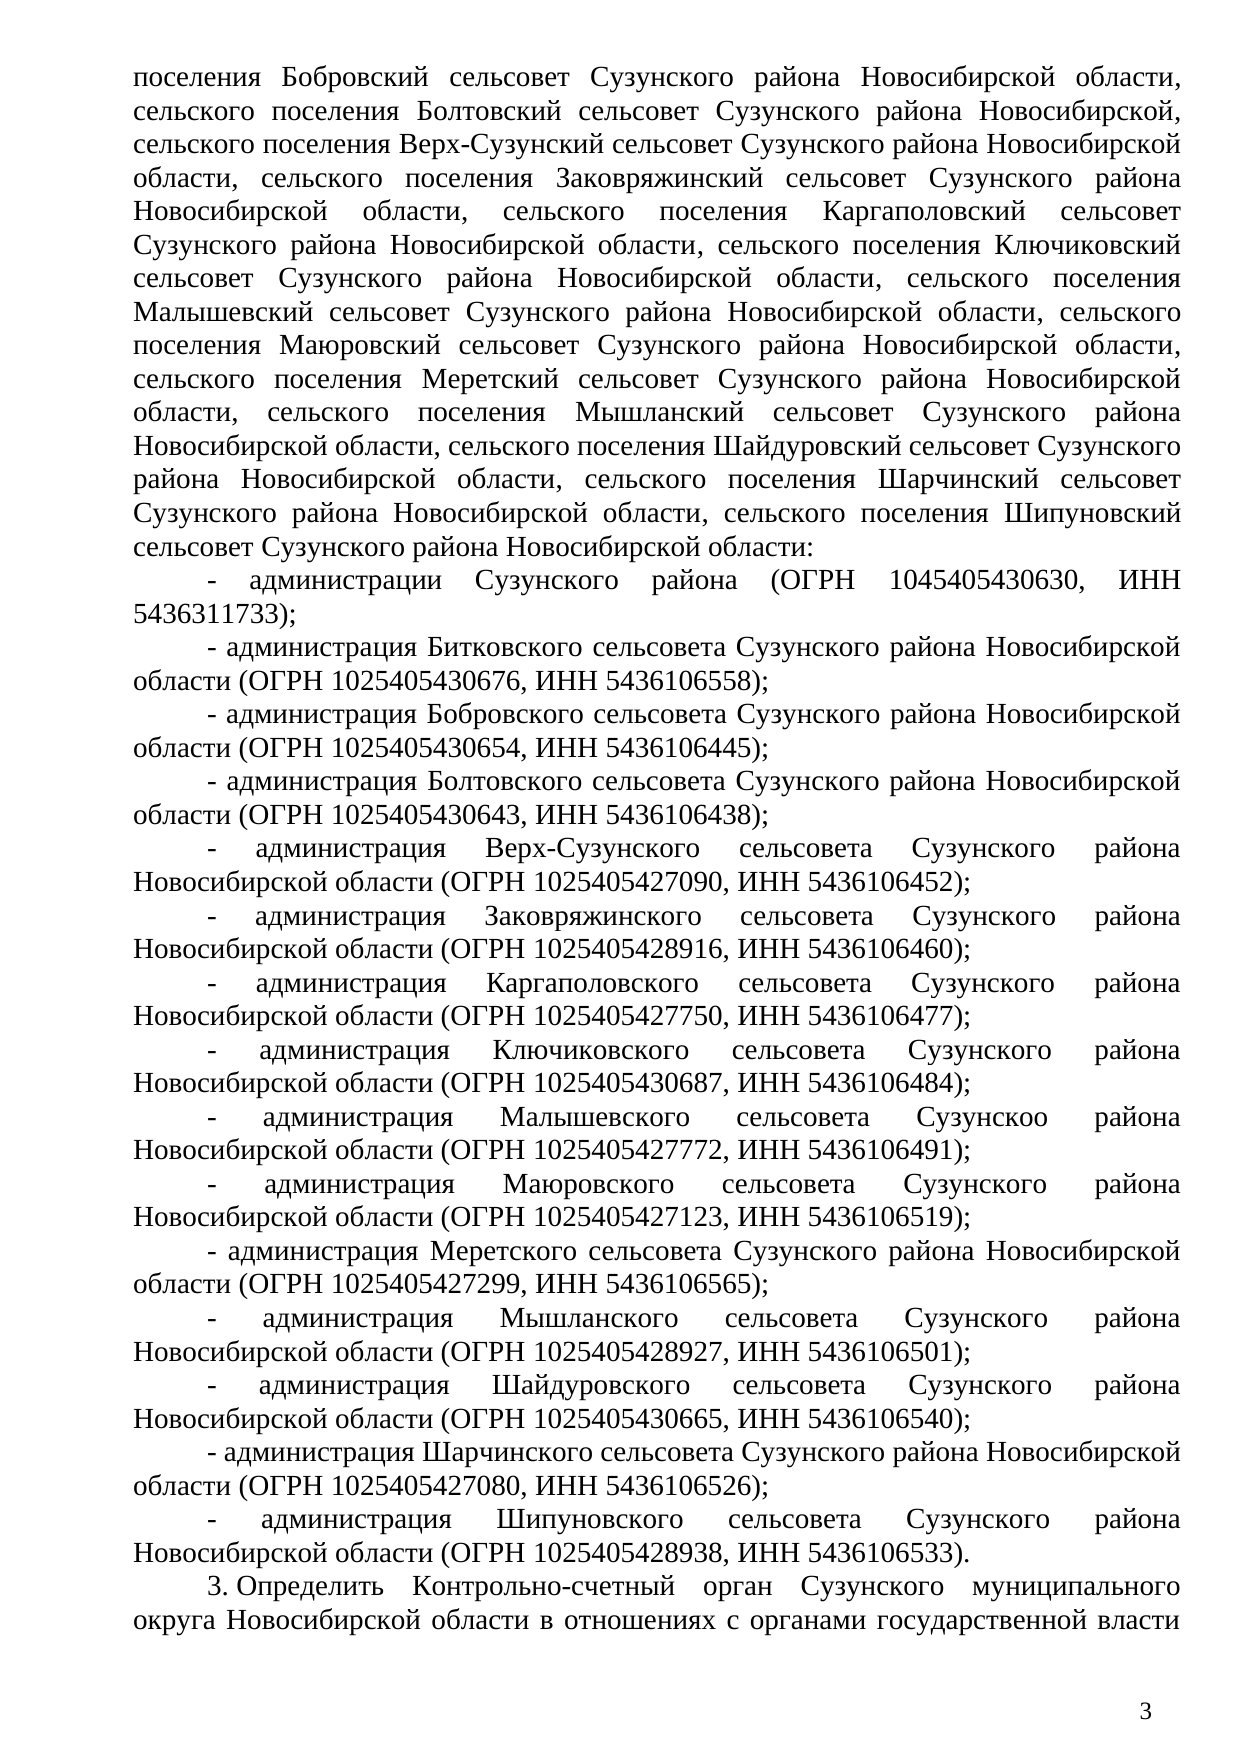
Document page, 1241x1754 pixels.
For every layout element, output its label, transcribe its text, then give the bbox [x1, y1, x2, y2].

text - администрация Маюровского сельсовета Сузунского района Новосибирской области (ОГРН 1025405427123, ИНН 5436106519); [133, 1166, 1181, 1233]
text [133, 59, 1181, 562]
text - администрация Шипуновского сельсовета Сузунского района Новосибирской области (ОГРН 1025405428938, ИНН 5436106533). [133, 1501, 1181, 1568]
text - администрация Малышевского сельсовета Сузунскоо района Новосибирской области (ОГРН 1025405427772, ИНН 5436106491); [133, 1099, 1181, 1166]
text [133, 1568, 1181, 1636]
text - администрация Шайдуровского сельсовета Сузунского района Новосибирской области (ОГРН 1025405430665, ИНН 5436106540); [133, 1367, 1181, 1434]
text - администрация Ключиковского сельсовета Сузунского района Новосибирской области (ОГРН 1025405430687, ИНН 5436106484); [133, 1032, 1181, 1099]
text - администрация Верх-Сузунского сельсовета Сузунского района Новосибирской области (ОГРН 1025405427090, ИНН 5436106452); [133, 831, 1181, 898]
text - администрация Каргаполовского сельсовета Сузунского района Новосибирской области (ОГРН 1025405427750, ИНН 5436106477); [133, 965, 1181, 1032]
text - администрация Мышланского сельсовета Сузунского района Новосибирской области (ОГРН 1025405428927, ИНН 5436106501); [133, 1300, 1181, 1367]
text - администрация Шарчинского сельсовета Сузунского района Новосибирской области (ОГРН 1025405427080, ИНН 5436106526); [133, 1434, 1181, 1501]
text - администрация Битковского сельсовета Сузунского района Новосибирской области (ОГРН 1025405430676, ИНН 5436106558); [133, 629, 1181, 696]
text - администрация Болтовского сельсовета Сузунского района Новосибирской области (ОГРН 1025405430643, ИНН 5436106438); [133, 763, 1181, 831]
text - администрации Сузунского района (ОГРН 1045405430630, ИНН 5436311733); [133, 562, 1181, 629]
text - администрация Бобровского сельсовета Сузунского района Новосибирской области (ОГРН 1025405430654, ИНН 5436106445); [133, 696, 1181, 763]
text - администрация Заковряжинского сельсовета Сузунского района Новосибирской области (ОГРН 1025405428916, ИНН 5436106460); [133, 898, 1181, 965]
text - администрация Меретского сельсовета Сузунского района Новосибирской области (ОГРН 1025405427299, ИНН 5436106565); [133, 1233, 1181, 1300]
